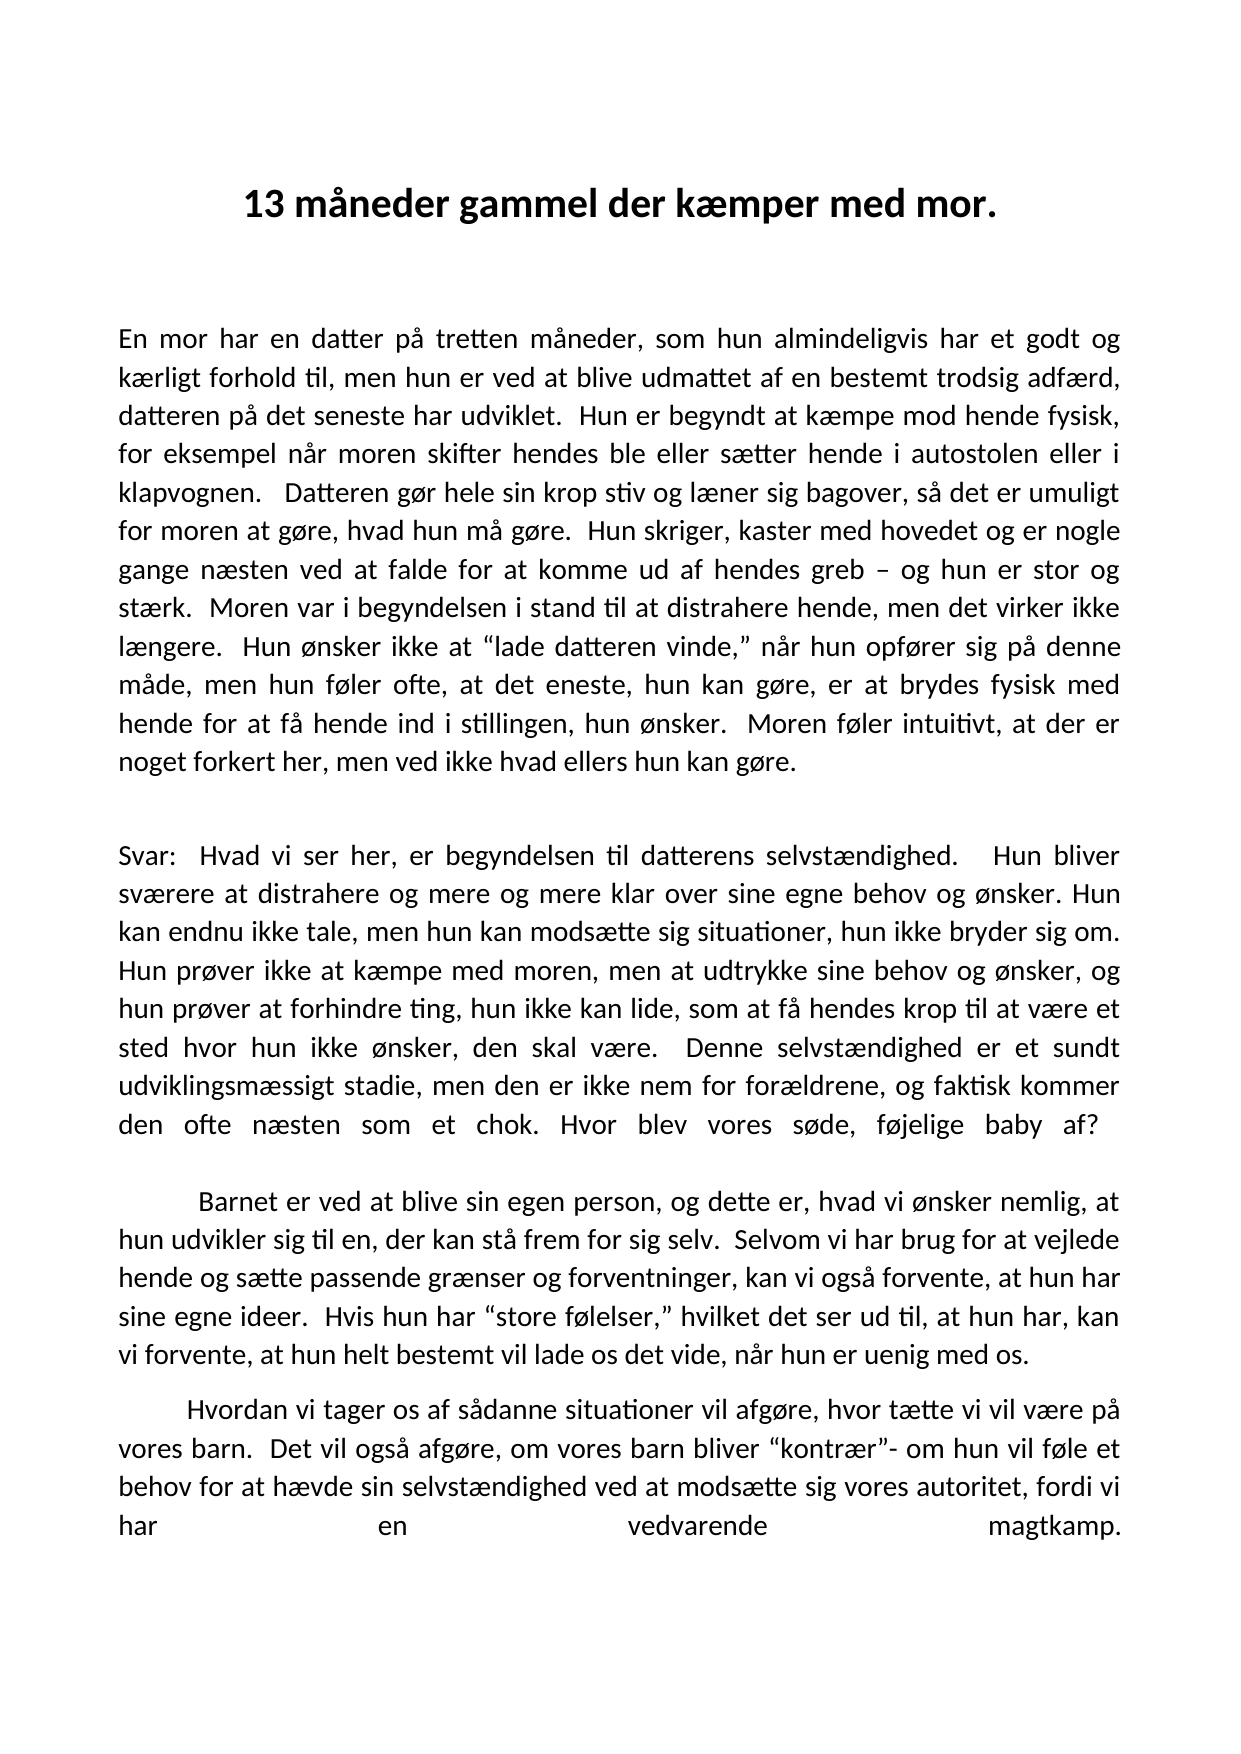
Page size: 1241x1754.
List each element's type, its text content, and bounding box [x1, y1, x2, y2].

text Svar: Hvad vi ser her, er begyndelsen til datterens selvstændighed. Hun bliver sværere at distrahere og mere og mere klar over sine egne behov og ønsker. Hun kan endnu ikke tale, men hun kan modsætte sig situationer, hun ikke bryder sig om. Hun prøver ikke at kæmpe med moren, men at udtrykke sine behov og ønsker, og hun prøver at forhindre ting, hun ikke kan lide, som at få hendes krop til at være et sted hvor hun ikke ønsker, den skal være. Denne selvstændighed er et sundt udviklingsmæssigt stadie, men den er ikke nem for forældrene, og faktisk kommer den ofte næsten som et chok. Hvor blev vores søde, føjelige baby af? Barnet er ved at blive sin egen person, og dette er, hvad vi ønsker nemlig, at hun udvikler sig til en, der kan stå frem for sig selv. Selvom vi har brug for at vejlede hende og sætte passende grænser og forventninger, kan vi også forvente, at hun har sine egne ideer. Hvis hun har “store følelser,” hvilket det ser ud til, at hun har, kan vi forvente, at hun helt bestemt vil lade os det vide, når hun er uenig med os. [118, 798, 1122, 1372]
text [118, 1391, 1122, 1542]
text 13 måneder gammel der kæmper med mor. [118, 177, 1122, 228]
text En mor har en datter på tretten måneder, som hun almindeligvis har et godt og kærligt forhold til, men hun er ved at blive udmattet af en bestemt trodsig adfærd, datteren på det seneste har udviklet. Hun er begyndt at kæmpe mod hende fysisk, for eksempel når moren skifter hendes ble eller sætter hende i autostolen eller i klapvognen. Datteren gør hele sin krop stiv og læner sig bagover, så det er umuligt for moren at gøre, hvad hun må gøre. Hun skriger, kaster med hovedet og er nogle gange næsten ved at falde for at komme ud af hendes greb – og hun er stor og stærk. Moren var i begyndelsen i stand til at distrahere hende, men det virker ikke længere. Hun ønsker ikke at “lade datteren vinde,” når hun opfører sig på denne måde, men hun føler ofte, at det eneste, hun kan gøre, er at brydes fysisk med hende for at få hende ind i stillingen, hun ønsker. Moren føler intuitivt, at der er noget forkert her, men ved ikke hvad ellers hun kan gøre. [118, 320, 1122, 779]
